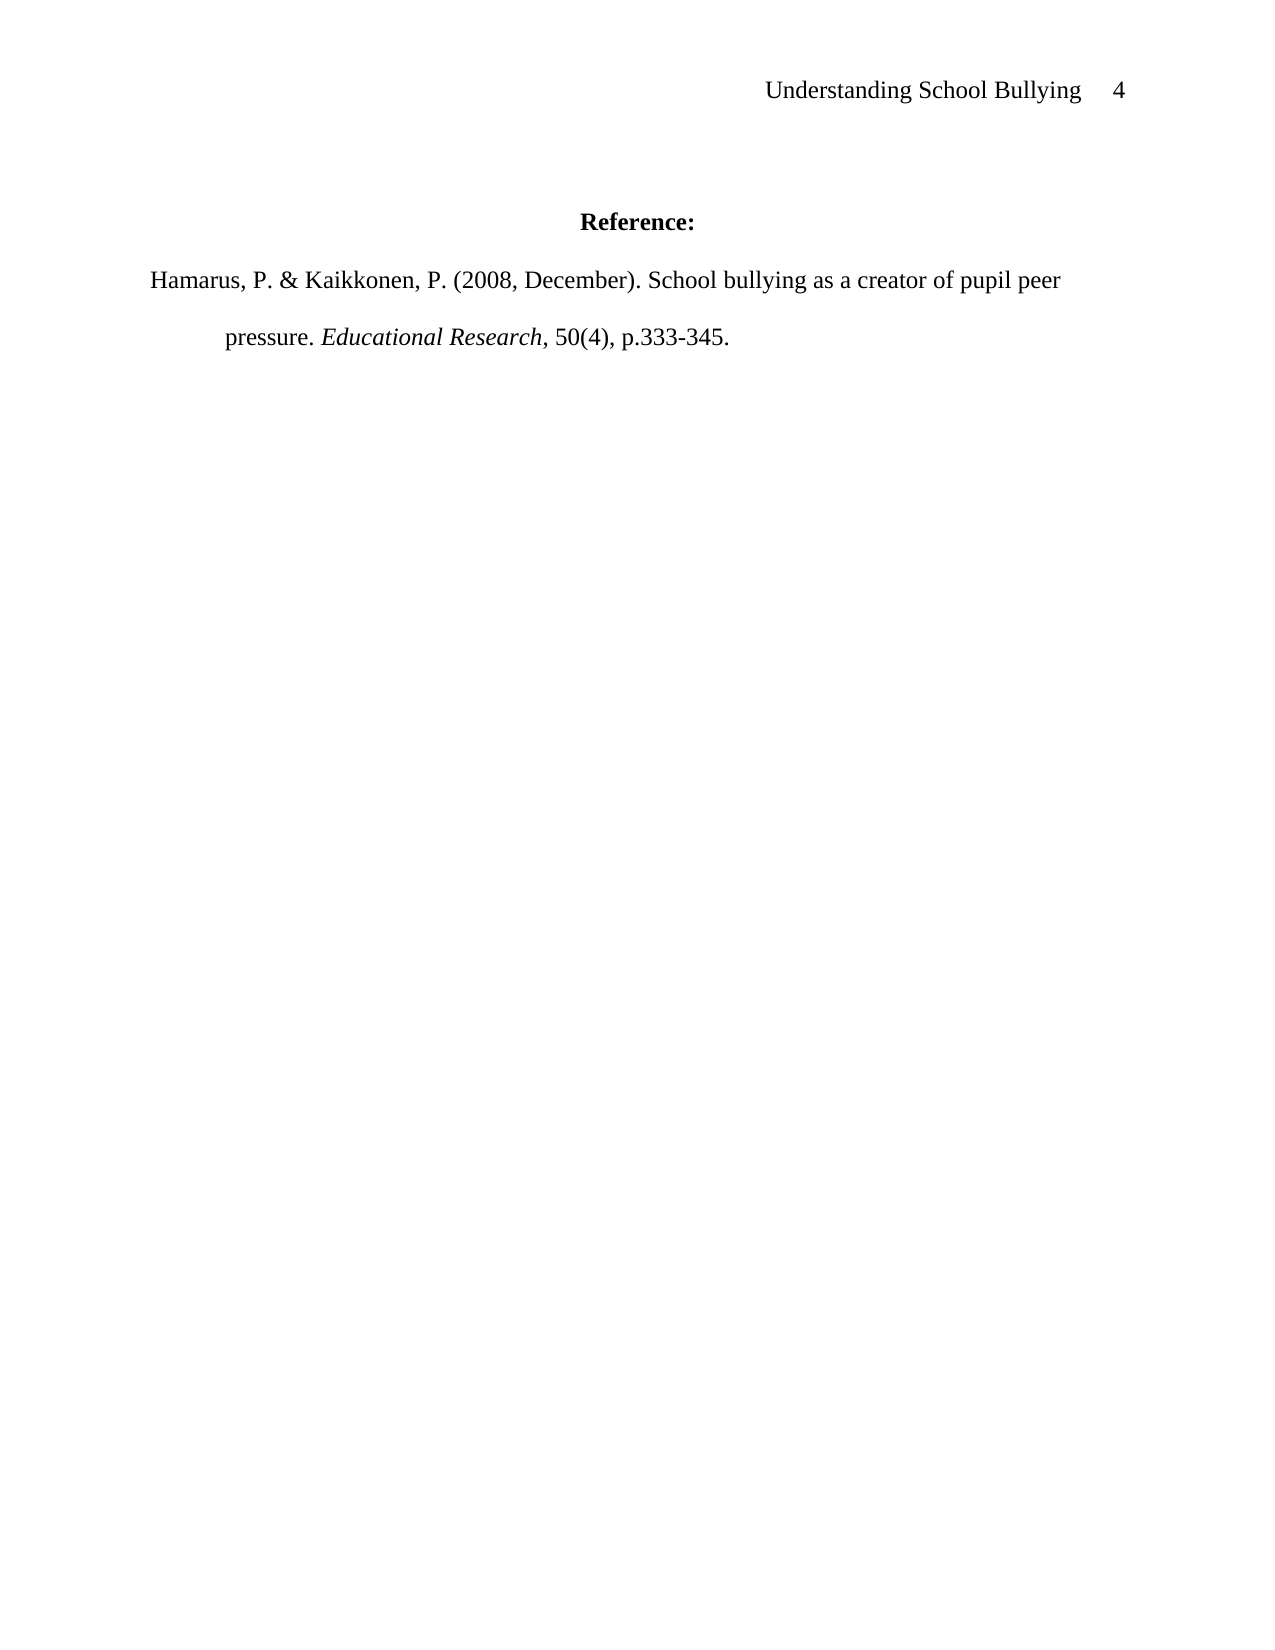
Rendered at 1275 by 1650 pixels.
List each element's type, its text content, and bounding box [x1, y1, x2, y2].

text Hamarus, P. & Kaikkonen, P. (2008, December). School bullying as a creator of pupil peer pressure. Educational Research, 50(4), p.333-345. [150, 265, 1125, 351]
text Reference: [150, 207, 1125, 236]
